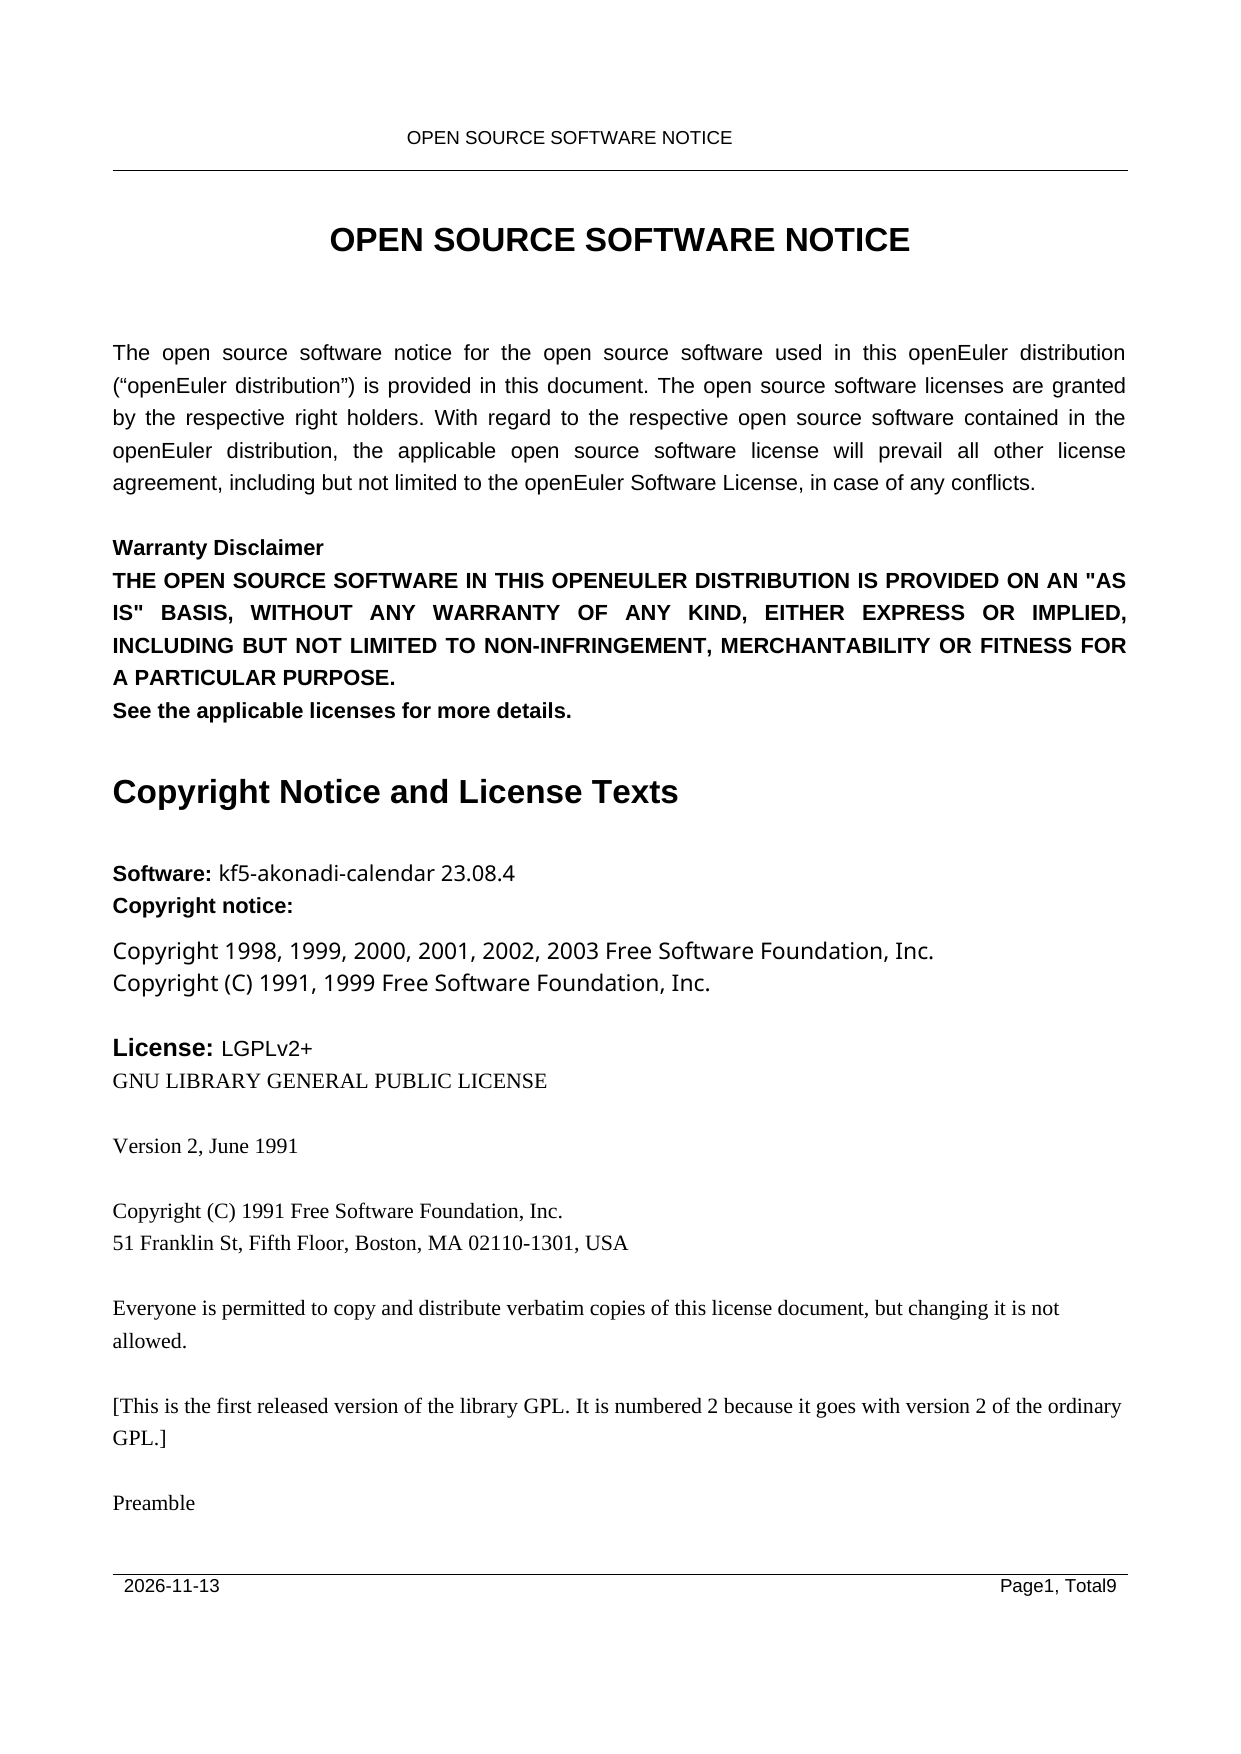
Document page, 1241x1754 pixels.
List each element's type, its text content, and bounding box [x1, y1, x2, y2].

text THE OPEN SOURCE SOFTWARE IN THIS OPENEULER DISTRIBUTION IS PROVIDED ON AN "AS IS" BASIS, WITHOUT ANY WARRANTY OF ANY KIND, EITHER EXPRESS OR IMPLIED, INCLUDING BUT NOT LIMITED TO NON-INFRINGEMENT, MERCHANTABILITY OR FITNESS FOR A PARTICULAR PURPOSE. See the applicable licenses for more details. [112, 564, 1128, 726]
text Copyright Notice and License Texts [112, 759, 1128, 824]
text Copyright 1998, 1999, 2000, 2001, 2002, 2003 Free Software Foundation, Inc. Copyright (C) 1991, 1999 Free Software Foundation, Inc. [112, 934, 1128, 1031]
text License: LGPLv2+ [112, 1031, 1128, 1064]
text The open source software notice for the open source software used in this openEuler distribution (“openEuler distribution”) is provided in this document. The open source software licenses are granted by the respective right holders. With regard to the respective open source software contained in the openEuler distribution, the applicable open source software license will prevail all other license agreement, including but not limited to the openEuler Software License, in case of any conflicts. [112, 336, 1128, 499]
text OPEN SOURCE SOFTWARE NOTICE [112, 206, 1128, 271]
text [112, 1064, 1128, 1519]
text Warranty Disclaimer [112, 531, 1128, 564]
title Software: kf5-akonadi-calendar 23.08.4 [112, 856, 1128, 889]
text Copyright notice: [112, 889, 1128, 921]
